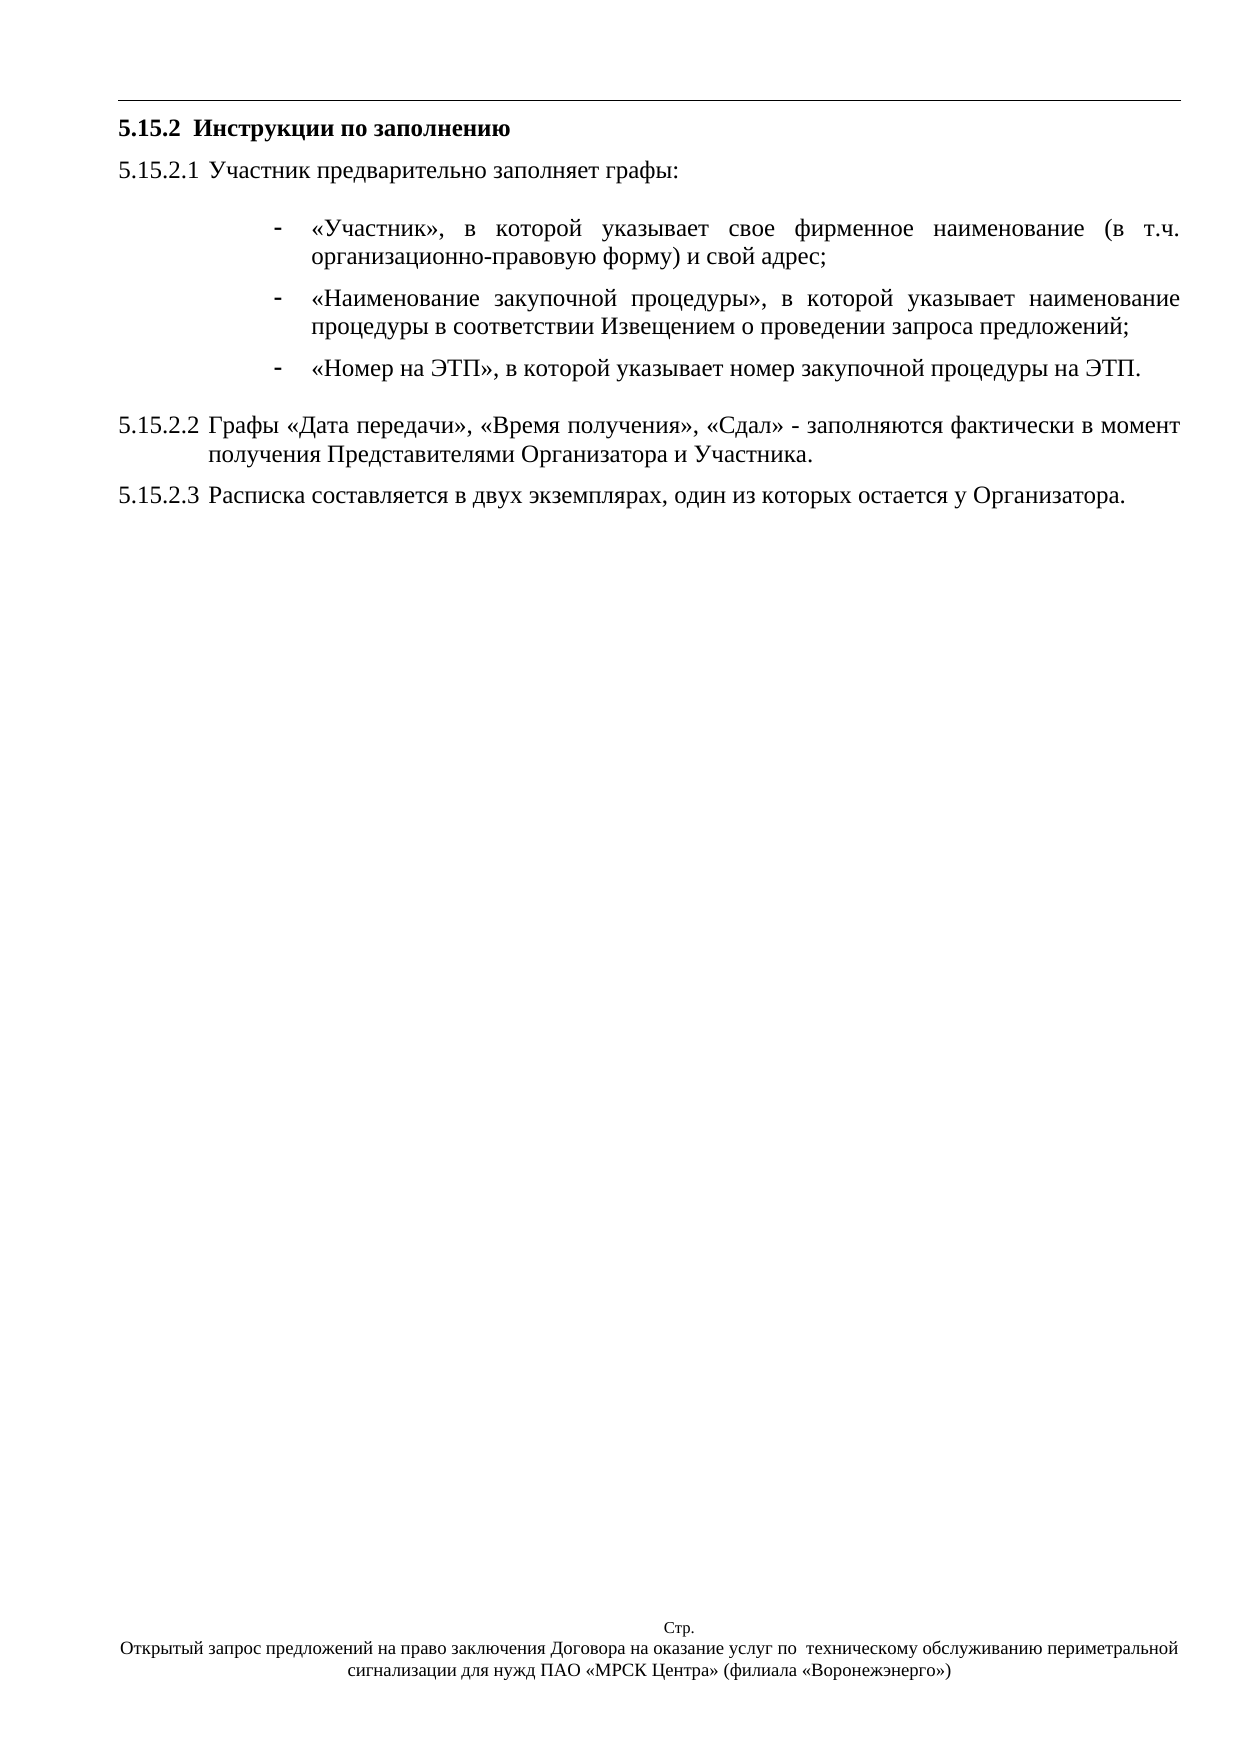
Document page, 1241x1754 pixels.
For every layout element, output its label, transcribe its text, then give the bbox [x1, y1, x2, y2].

list Участник предварительно заполняет графы: [118, 155, 1181, 183]
list «Участник», в которой указывает свое фирменное наименование (в т.ч. организационно-правовую форму) и свой адрес; [274, 213, 1181, 270]
list «Наименование закупочной процедуры», в которой указывает наименование процедуры в соответствии Извещением о проведении запроса предложений; [274, 283, 1181, 340]
list «Номер на ЭТП», в которой указывает номер закупочной процедуры на ЭТП. [274, 353, 1181, 381]
list Расписка составляется в двух экземплярах, один из которых остается у Организатора. [118, 481, 1181, 509]
subtitle Инструкции по заполнению [118, 113, 1181, 142]
list Графы «Дата передачи», «Время получения», «Сдал» - заполняются фактически в момент получения Представителями Организатора и Участника. [118, 411, 1181, 468]
